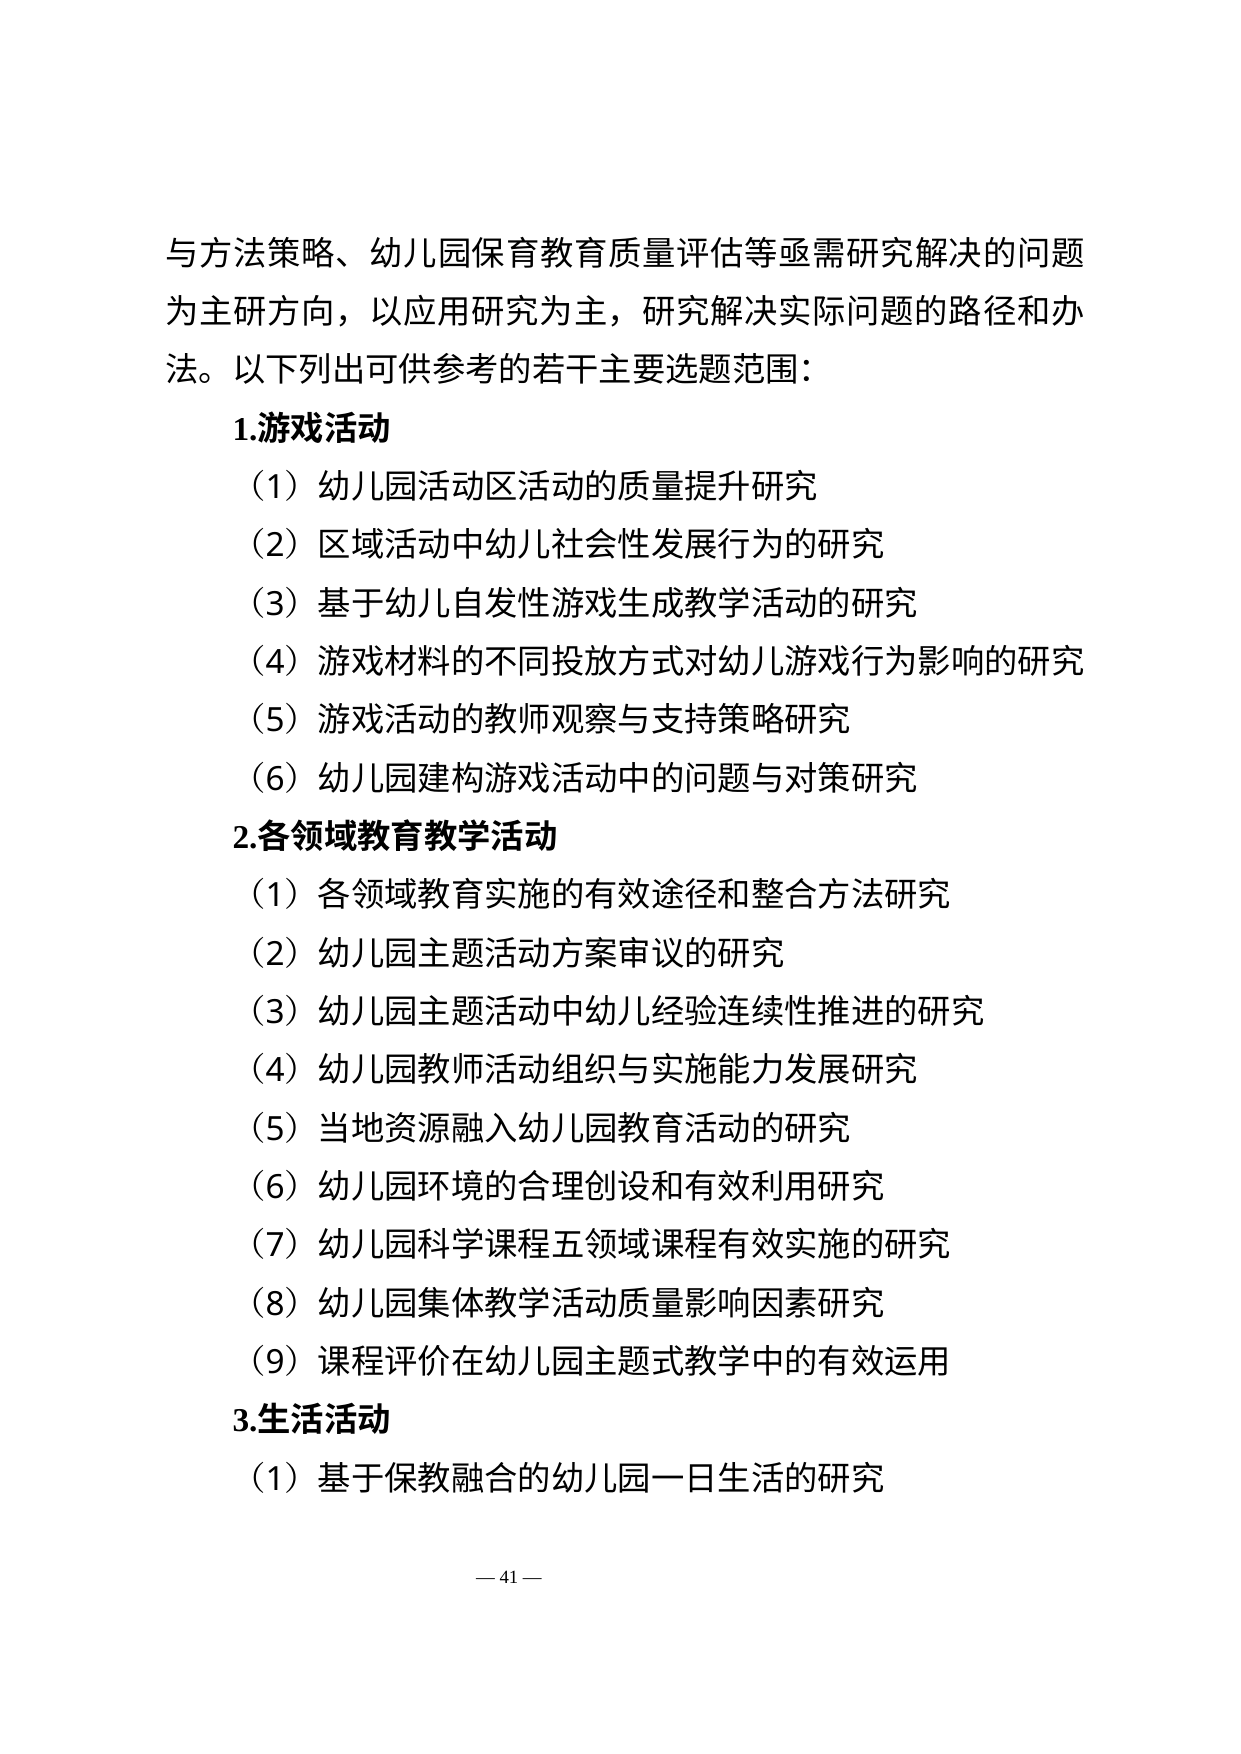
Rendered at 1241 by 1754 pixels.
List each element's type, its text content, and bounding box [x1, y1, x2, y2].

list 3.生活活动 [165, 1385, 1087, 1443]
list 幼儿园集体教学活动质量影响因素研究 [165, 1268, 1087, 1327]
list 游戏活动的教师观察与支持策略研究 [165, 685, 1087, 743]
list 幼儿园教师活动组织与实施能力发展研究 [165, 1035, 1087, 1093]
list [165, 218, 1087, 393]
list 幼儿园建构游戏活动中的问题与对策研究 [165, 743, 1087, 802]
list 1.游戏活动 [165, 393, 1087, 452]
list 幼儿园环境的合理创设和有效利用研究 [165, 1152, 1087, 1210]
list 各领域教育实施的有效途径和整合方法研究 [165, 860, 1087, 918]
list 基于幼儿自发性游戏生成教学活动的研究 [165, 568, 1087, 627]
list 幼儿园活动区活动的质量提升研究 [165, 452, 1087, 510]
list 幼儿园主题活动中幼儿经验连续性推进的研究 [165, 977, 1087, 1035]
list 区域活动中幼儿社会性发展行为的研究 [165, 510, 1087, 568]
list 2.各领域教育教学活动 [165, 802, 1087, 860]
list 游戏材料的不同投放方式对幼儿游戏行为影响的研究 [165, 627, 1087, 685]
list 课程评价在幼儿园主题式教学中的有效运用 [165, 1327, 1087, 1385]
list 基于保教融合的幼儿园一日生活的研究 [165, 1443, 1087, 1502]
list 当地资源融入幼儿园教育活动的研究 [165, 1093, 1087, 1152]
list 幼儿园科学课程五领域课程有效实施的研究 [165, 1210, 1087, 1268]
list 幼儿园主题活动方案审议的研究 [165, 918, 1087, 977]
